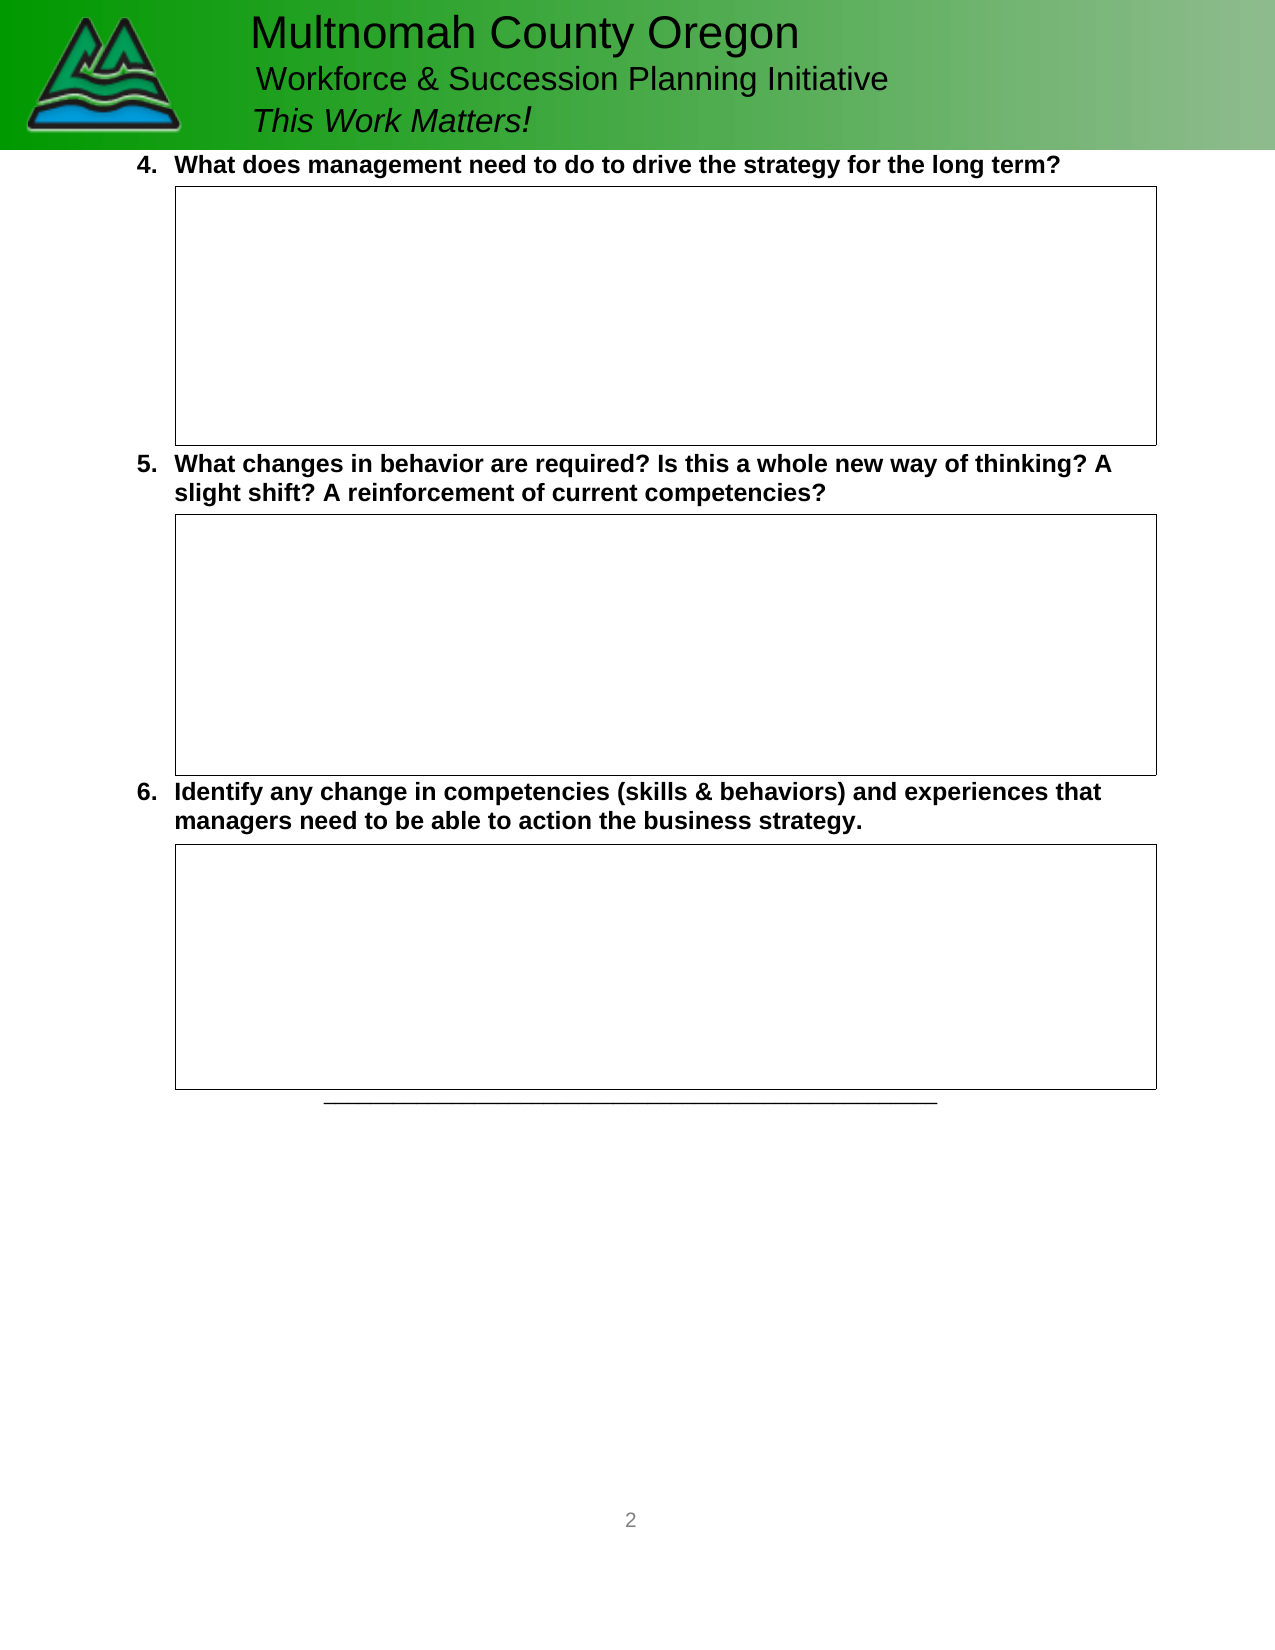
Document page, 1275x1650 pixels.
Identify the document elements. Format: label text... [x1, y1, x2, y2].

picture [26, 16, 183, 135]
subtitle What changes in behavior are required? Is this a whole new way of thinking? A slight shift? A reinforcement of current competencies? [137, 449, 1162, 507]
subtitle What does management need to do to drive the strategy for the long term? [137, 150, 1162, 179]
subtitle Identify any change in competencies (skills & behaviors) and experiences that managers need to be able to action the business strategy. [137, 777, 1162, 834]
text _____________________________________________________ [99, 1080, 1162, 1104]
